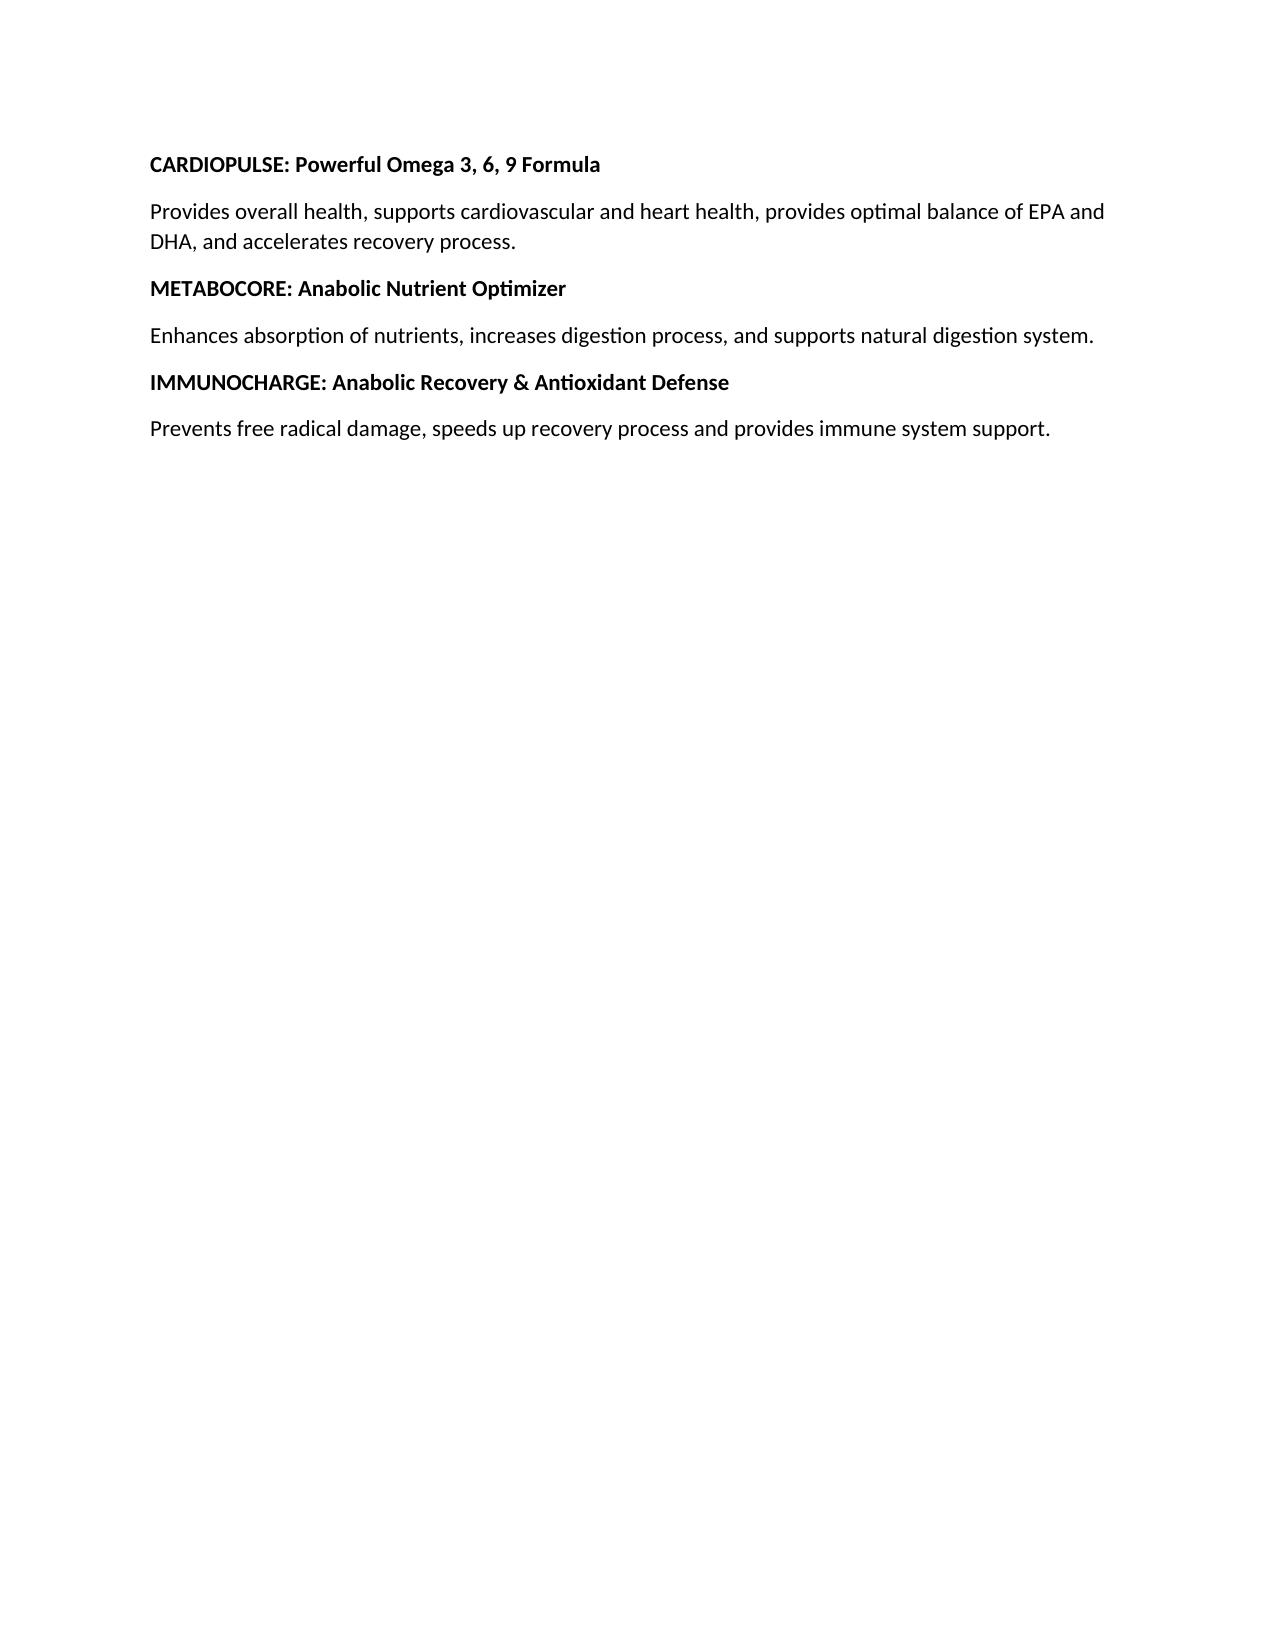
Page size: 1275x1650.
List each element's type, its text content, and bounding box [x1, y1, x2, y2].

text CARDIOPULSE: Powerful Omega 3, 6, 9 Formula [150, 150, 1125, 178]
text Enhances absorption of nutrients, increases digestion process, and supports natural digestion system. [150, 321, 1125, 349]
text Provides overall health, supports cardiovascular and heart health, provides optimal balance of EPA and DHA, and accelerates recovery process. [150, 197, 1125, 255]
text IMMUNOCHARGE: Anabolic Recovery & Antioxidant Defense [150, 368, 1125, 396]
text METABOCORE: Anabolic Nutrient Optimizer [150, 274, 1125, 302]
text Prevents free radical damage, speeds up recovery process and provides immune system support. [150, 414, 1125, 443]
